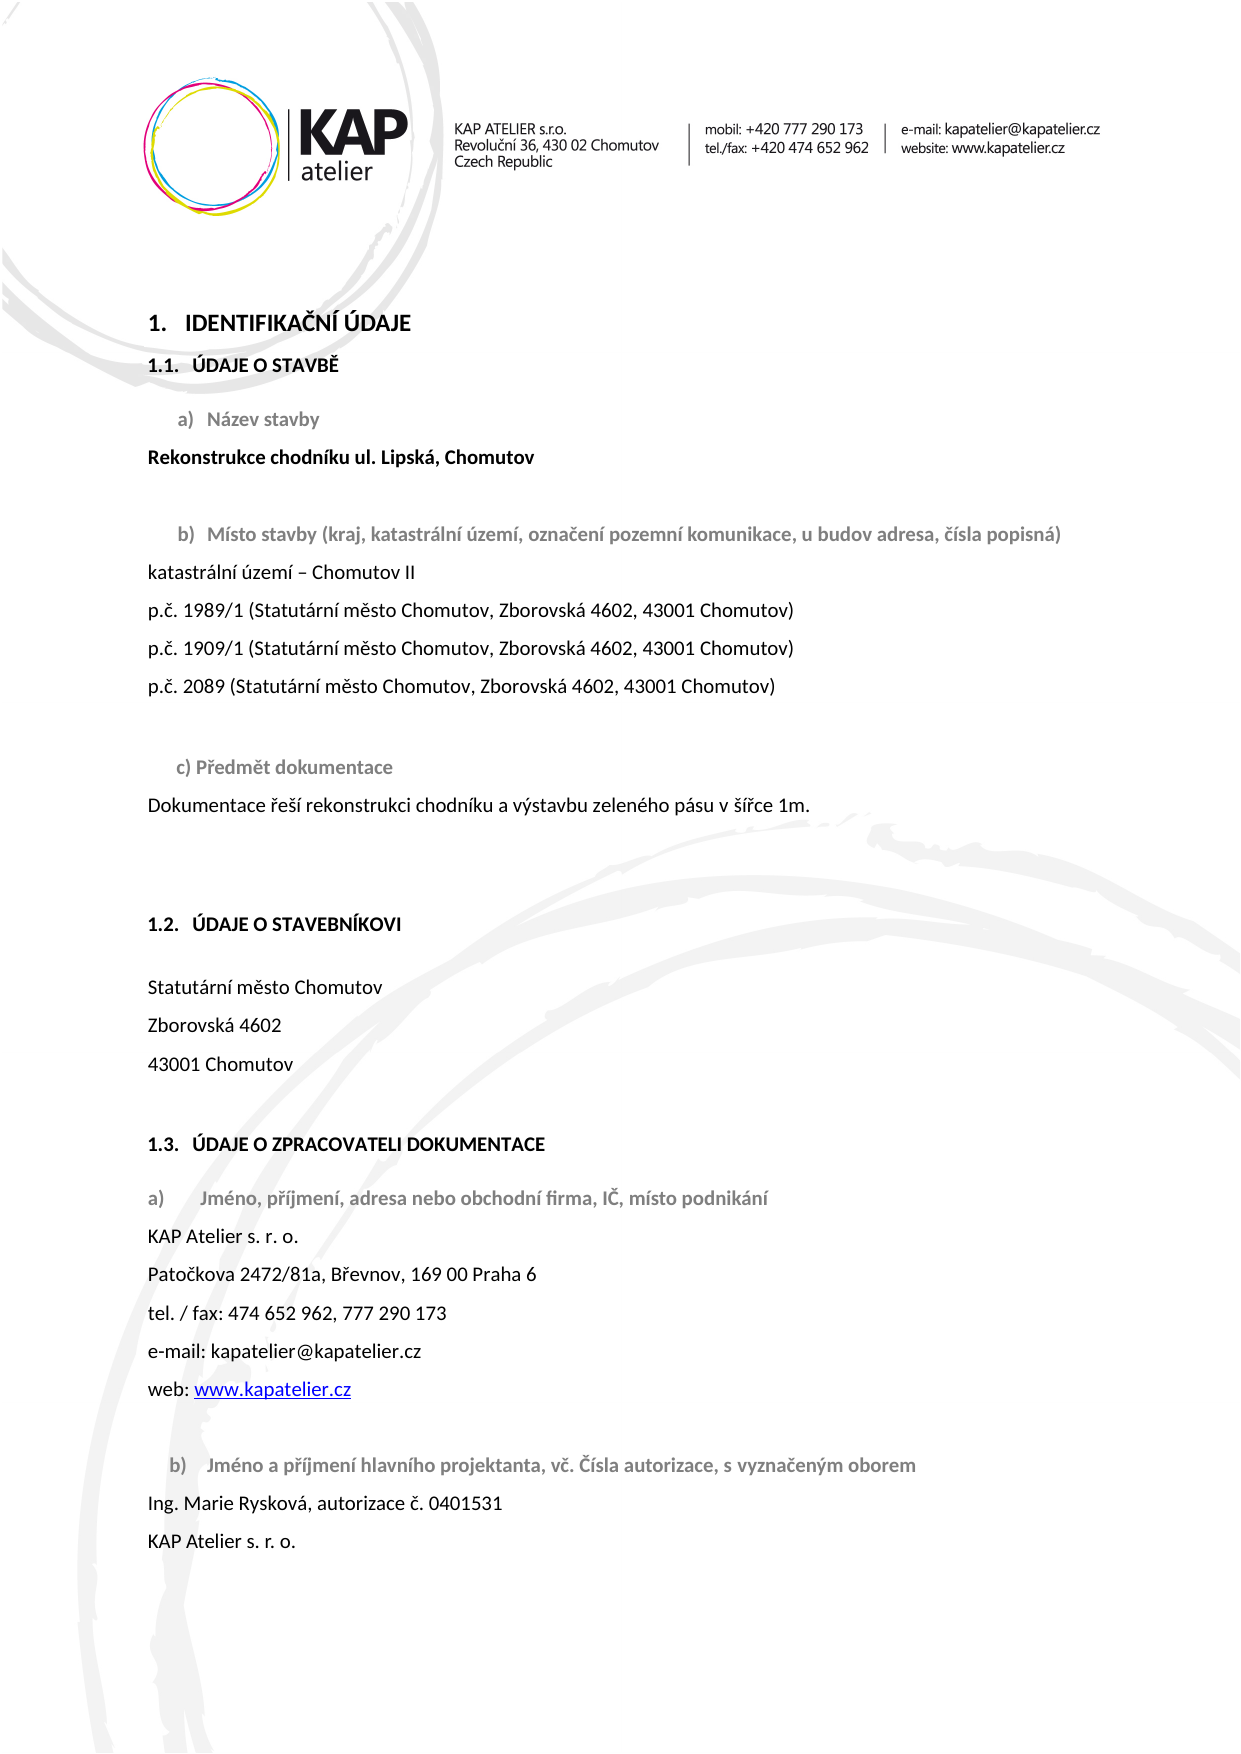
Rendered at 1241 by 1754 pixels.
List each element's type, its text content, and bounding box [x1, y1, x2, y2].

subtitle IDENTIFIKAČNÍ ÚDAJE [148, 307, 1092, 337]
picture [2, 2, 1241, 1753]
text p.č. 2089 (Statutární město Chomutov, Zborovská 4602, 43001 Chomutov) [148, 673, 1092, 699]
text tel. / fax: 474 652 962, 777 290 173 [148, 1300, 1092, 1325]
subtitle Místo stavby (kraj, katastrální území, označení pozemní komunikace, u budov adresa, čísla popisná) [177, 521, 1092, 546]
subtitle KAP Atelier s. r. o. [148, 1528, 1092, 1554]
list ÚDAJE O STAVEBNÍKOVI [147, 911, 1092, 936]
text KAP Atelier s. r. o. [148, 1223, 1092, 1249]
text e-mail: kapatelier@kapatelier.cz [148, 1338, 1092, 1363]
text Rekonstrukce chodníku ul. Lipská, Chomutov [148, 444, 1092, 470]
subtitle c) Předmět dokumentace [148, 754, 1092, 779]
subtitle Jméno a příjmení hlavního projektanta, vč. Čísla autorizace, s vyznačeným oborem [169, 1452, 1092, 1478]
list ÚDAJE O ZPRACOVATELI DOKUMENTACE [147, 1132, 1092, 1157]
subtitle Název stavby [177, 406, 1092, 432]
text p.č. 1989/1 (Statutární město Chomutov, Zborovská 4602, 43001 Chomutov) [148, 597, 1092, 622]
text 43001 Chomutov [148, 1051, 1092, 1076]
list ÚDAJE O STAVBĚ [147, 353, 1092, 378]
text Patočkova 2472/81a, Břevnov, 169 00 Praha 6 [148, 1262, 1092, 1287]
text Statutární město Chomutov [148, 974, 1092, 1000]
subtitle Jméno, příjmení, adresa nebo obchodní firma, IČ, místo podnikání [148, 1185, 1092, 1211]
text Zborovská 4602 [148, 1013, 1092, 1038]
text p.č. 1909/1 (Statutární město Chomutov, Zborovská 4602, 43001 Chomutov) [148, 635, 1092, 661]
text katastrální území – Chomutov II [148, 559, 1092, 584]
text Dokumentace řeší rekonstrukci chodníku a výstavbu zeleného pásu v šířce 1m. [148, 792, 1092, 818]
text Ing. Marie Rysková, autorizace č. 0401531 [148, 1490, 1092, 1516]
text web: www.kapatelier.cz [148, 1376, 1092, 1401]
